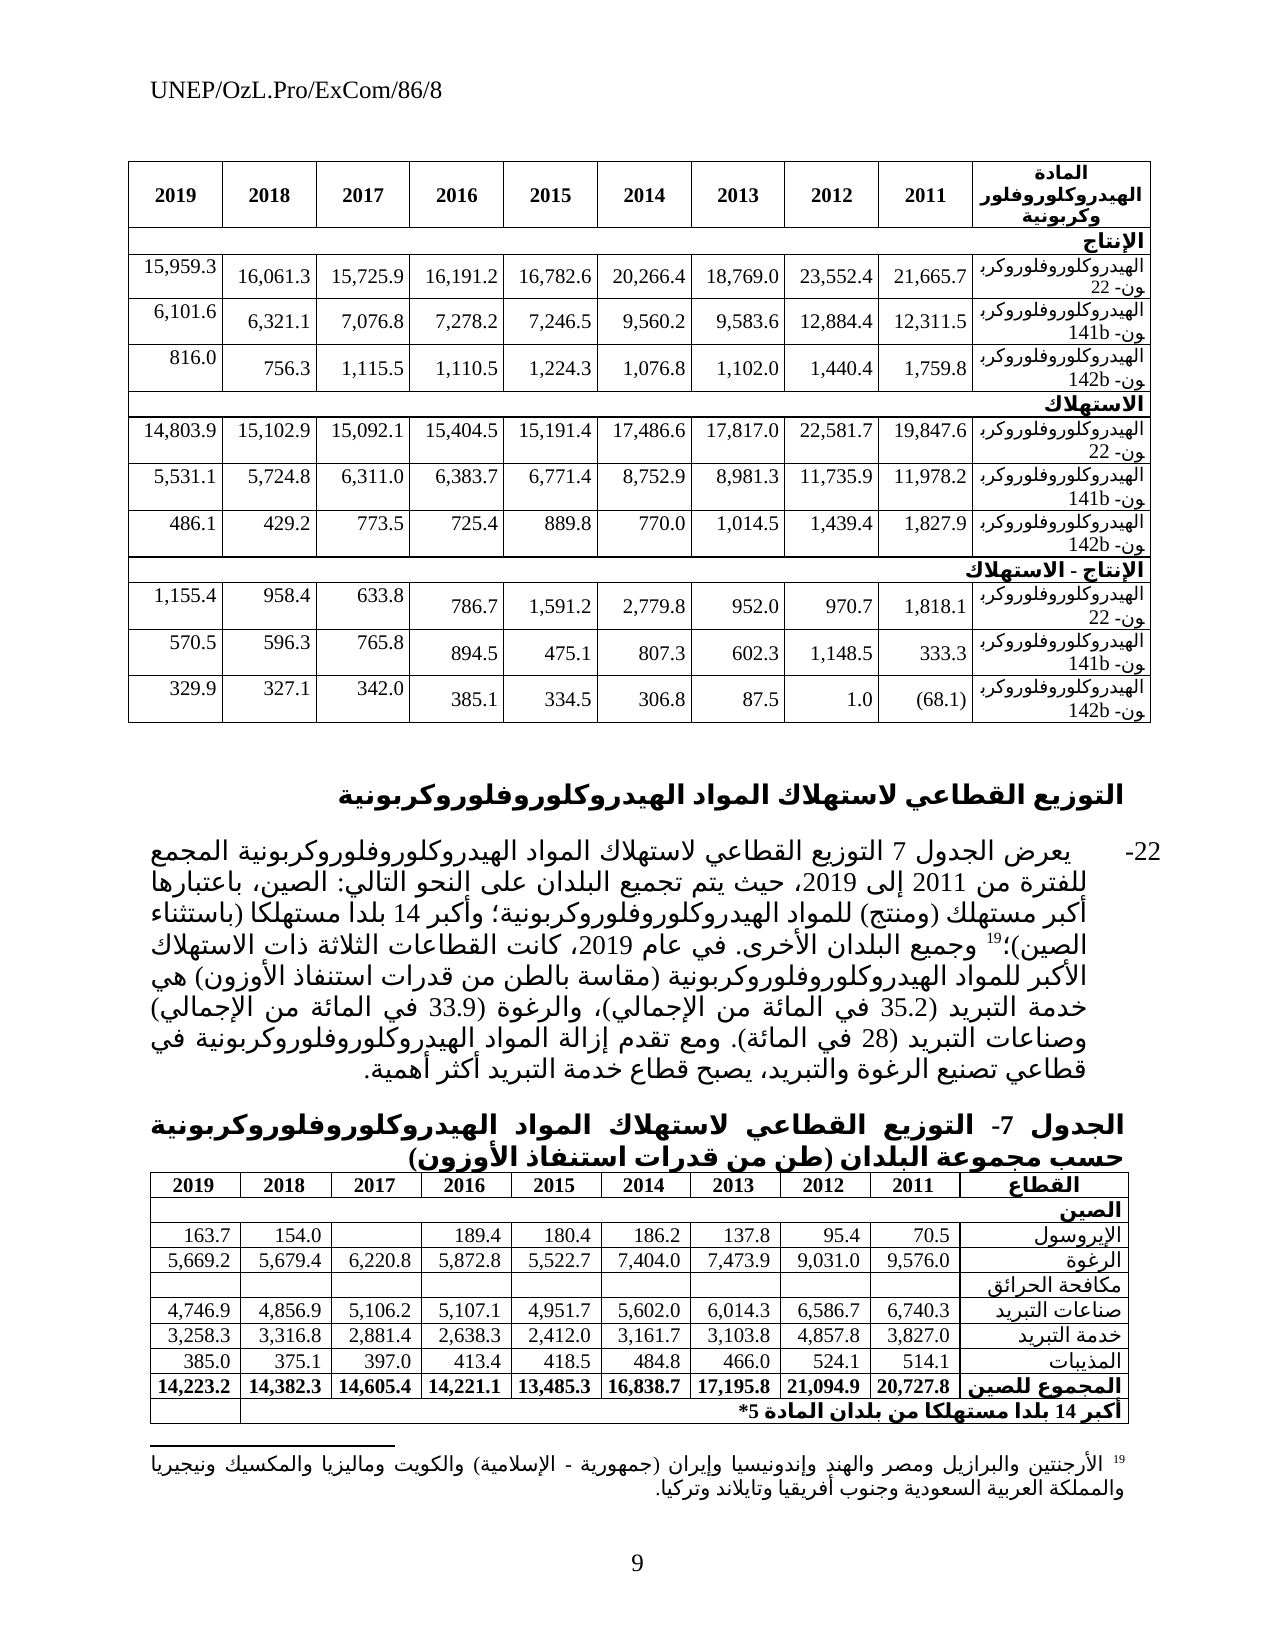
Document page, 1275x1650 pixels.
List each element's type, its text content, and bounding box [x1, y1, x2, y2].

table_cell 7,076.8 [317, 299, 409, 344]
table_cell 16,838.7 [602, 1374, 690, 1398]
table_cell الهيدروكلوروفلوروكربون- 22 [973, 255, 1150, 298]
table_header القطاع [961, 1173, 1128, 1197]
table_cell 807.3 [598, 630, 691, 675]
table_cell 9,031.0 [781, 1248, 870, 1272]
table_cell [241, 1273, 331, 1297]
table_cell 5,872.8 [422, 1248, 511, 1272]
table_cell [422, 1273, 511, 1297]
table_cell 466.0 [691, 1349, 780, 1373]
table_cell 1,148.5 [785, 630, 878, 675]
table_cell 765.8 [317, 630, 409, 675]
table_cell 3,827.0 [871, 1324, 959, 1347]
table_cell 15,725.9 [317, 255, 409, 298]
table_cell [871, 1273, 959, 1297]
table_cell 2,638.3 [422, 1324, 511, 1347]
table_cell 2,779.8 [598, 583, 691, 629]
table_header 2012 [781, 1173, 870, 1197]
table_cell 306.8 [598, 676, 691, 722]
table_cell 429.2 [223, 511, 316, 556]
table_cell 486.1 [129, 511, 222, 556]
table_cell 385.0 [151, 1349, 240, 1373]
table_cell [332, 1273, 421, 1297]
table_cell 17,817.0 [692, 418, 784, 463]
table_cell 894.5 [410, 630, 503, 675]
table_cell 87.5 [692, 676, 784, 722]
table_cell 154.0 [241, 1223, 331, 1247]
table_cell 1,818.1 [879, 583, 972, 629]
table_cell 725.4 [410, 511, 503, 556]
table_header 2012 [785, 162, 878, 227]
table_cell 15,102.9 [223, 418, 316, 463]
table_cell 773.5 [317, 511, 409, 556]
table_cell خدمة التبريد [961, 1324, 1128, 1347]
table_cell 633.8 [317, 583, 409, 629]
table_cell 1,759.8 [879, 345, 972, 391]
table_header 2018 [241, 1173, 331, 1197]
table_cell 1,224.3 [504, 345, 597, 391]
table_header 2017 [332, 1173, 421, 1197]
table_cell 70.5 [871, 1223, 959, 1247]
table_cell الهيدروكلوروفلوروكربون- 142b [973, 345, 1150, 391]
table_cell 15,191.4 [504, 418, 597, 463]
table_cell 334.5 [504, 676, 597, 722]
table_cell 3,316.8 [241, 1324, 331, 1347]
table_cell 524.1 [781, 1349, 870, 1373]
table_cell 375.1 [241, 1349, 331, 1373]
table_cell 7,404.0 [602, 1248, 690, 1272]
table_cell [332, 1223, 421, 1247]
table_cell 12,311.5 [879, 299, 972, 344]
table_cell 570.5 [129, 630, 222, 675]
table_header 2013 [692, 162, 784, 227]
table_cell 475.1 [504, 630, 597, 675]
table_cell 1,591.2 [504, 583, 597, 629]
table_cell 1,440.4 [785, 345, 878, 391]
table_cell 1,102.0 [692, 345, 784, 391]
table_header 2017 [317, 162, 409, 227]
table_header 2019 [129, 162, 222, 227]
table_cell 7,473.9 [691, 1248, 780, 1272]
table_cell 20,266.4 [598, 255, 691, 298]
table_cell 602.3 [692, 630, 784, 675]
table_cell 5,107.1 [422, 1298, 511, 1322]
table_cell 958.4 [223, 583, 316, 629]
table_cell الرغوة [961, 1248, 1128, 1272]
table_cell 9,560.2 [598, 299, 691, 344]
table_cell 14,605.4 [332, 1374, 421, 1398]
table_cell المذيبات [961, 1349, 1128, 1373]
table_cell 970.7 [785, 583, 878, 629]
table_cell 11,735.9 [785, 464, 878, 510]
table_cell 596.3 [223, 630, 316, 675]
table_cell 1,155.4 [129, 583, 222, 629]
table_header 2019 [151, 1173, 240, 1197]
table_cell 5,106.2 [332, 1298, 421, 1322]
table_cell 484.8 [602, 1349, 690, 1373]
table_cell 7,278.2 [410, 299, 503, 344]
table_cell الإيروسول [961, 1223, 1128, 1247]
table_cell الاستهلاك [129, 392, 1150, 416]
table_cell 2,412.0 [512, 1324, 601, 1347]
table_cell الإنتاج [129, 228, 1150, 253]
table_header 2014 [598, 162, 691, 227]
table_cell المجموع للصين [961, 1374, 1128, 1398]
table_cell الهيدروكلوروفلوروكربون- 141b [973, 299, 1150, 344]
table_cell 1,827.9 [879, 511, 972, 556]
table_cell [151, 1399, 240, 1423]
table_cell [602, 1273, 690, 1297]
table_cell 816.0 [129, 345, 222, 391]
table_cell 1,439.4 [785, 511, 878, 556]
table_cell الهيدروكلوروفلوروكربون- 22 [973, 583, 1150, 629]
table_cell 385.1 [410, 676, 503, 722]
table_cell 1,115.5 [317, 345, 409, 391]
table_cell 5,522.7 [512, 1248, 601, 1272]
table_cell (68.1) [879, 676, 972, 722]
table_cell 4,857.8 [781, 1324, 870, 1347]
table_header 2018 [223, 162, 316, 227]
table_cell 23,552.4 [785, 255, 878, 298]
table_cell 14,221.1 [422, 1374, 511, 1398]
table_cell 397.0 [332, 1349, 421, 1373]
table_cell 16,061.3 [223, 255, 316, 298]
table_cell 6,311.0 [317, 464, 409, 510]
table_cell 6,586.7 [781, 1298, 870, 1322]
table_cell 16,782.6 [504, 255, 597, 298]
table_cell 163.7 [151, 1223, 240, 1247]
table_cell الهيدروكلوروفلوروكربون- 142b [973, 676, 1150, 722]
table_cell الهيدروكلوروفلوروكربون- 141b [973, 464, 1150, 510]
table_cell 333.3 [879, 630, 972, 675]
table_cell 3,258.3 [151, 1324, 240, 1347]
table_cell مكافحة الحرائق [961, 1273, 1128, 1297]
table_cell 5,679.4 [241, 1248, 331, 1272]
table_cell 1,110.5 [410, 345, 503, 391]
table_header 2016 [422, 1173, 511, 1197]
table_header 2015 [504, 162, 597, 227]
table_cell 3,161.7 [602, 1324, 690, 1347]
table_header 2014 [602, 1173, 690, 1197]
table_cell 11,978.2 [879, 464, 972, 510]
table_cell 18,769.0 [692, 255, 784, 298]
table_header 2011 [871, 1173, 959, 1197]
table_cell أكبر 14 بلدا مستهلكا من بلدان المادة 5* [241, 1399, 1128, 1423]
table_cell [151, 1273, 240, 1297]
table_cell 22,581.7 [785, 418, 878, 463]
table_cell [781, 1273, 870, 1297]
table_cell 17,486.6 [598, 418, 691, 463]
table_cell 6,771.4 [504, 464, 597, 510]
table_cell 186.2 [602, 1223, 690, 1247]
table_cell 770.0 [598, 511, 691, 556]
table_cell 7,246.5 [504, 299, 597, 344]
table_cell 16,191.2 [410, 255, 503, 298]
table_cell 329.9 [129, 676, 222, 722]
table_cell 4,746.9 [151, 1298, 240, 1322]
table_header 2013 [691, 1173, 780, 1197]
table_cell الإنتاج - الاستهلاك [129, 558, 1150, 582]
table_cell 8,981.3 [692, 464, 784, 510]
table_header المادة الهيدروكلوروفلوروكربونية [973, 162, 1150, 227]
table_cell 1,014.5 [692, 511, 784, 556]
table_cell 6,740.3 [871, 1298, 959, 1322]
list التوزيع القطاعي لاستهلاك المواد الهيدروكلوروفلوروكربونية [150, 779, 1125, 810]
list يعرض الجدول 7 التوزيع القطاعي لاستهلاك المواد الهيدروكلوروفلوروكربونية المجمع للفترة من 2011 إلى 2019، حيث يتم تجميع البلدان على النحو التالي: الصين، باعتبارها أكبر مستهلك (ومنتج) للمواد الهيدروكلوروفلوروكربونية؛ وأكبر 14 بلدا مستهلكا (باستثناء الصين)؛ وجميع البلدان الأخرى. في عام 2019، كانت القطاعات الثلاثة ذات الاستهلاك الأكبر للمواد الهيدروكلوروفلوروكربونية (مقاسة بالطن من قدرات استنفاذ الأوزون) هي خدمة التبريد (35.2 في المائة من الإجمالي)، والرغوة (33.9 في المائة من الإجمالي) وصناعات التبريد (28 في المائة). ومع تقدم إزالة المواد الهيدروكلوروفلوروكربونية في قطاعي تصنيع الرغوة والتبريد، يصبح قطاع خدمة التبريد أكثر أهمية. [150, 835, 1125, 1084]
table_cell 1,076.8 [598, 345, 691, 391]
table_cell الهيدروكلوروفلوروكربون- 142b [973, 511, 1150, 556]
table_cell 6,220.8 [332, 1248, 421, 1272]
table_cell 952.0 [692, 583, 784, 629]
table_cell 21,094.9 [781, 1374, 870, 1398]
table_cell 19,847.6 [879, 418, 972, 463]
list الجدول 7- التوزيع القطاعي لاستهلاك المواد الهيدروكلوروفلوروكربونية حسب مجموعة البلدان (طن من قدرات استنفاذ الأوزون) [150, 1109, 1125, 1172]
table_cell 13,485.3 [512, 1374, 601, 1398]
table_cell الهيدروكلوروفلوروكربون- 141b [973, 630, 1150, 675]
table_cell 4,951.7 [512, 1298, 601, 1322]
table_cell 5,531.1 [129, 464, 222, 510]
table_cell 5,602.0 [602, 1298, 690, 1322]
table_cell 15,959.3 [129, 255, 222, 298]
table_cell 4,856.9 [241, 1298, 331, 1322]
table_cell 9,583.6 [692, 299, 784, 344]
table_cell 137.8 [691, 1223, 780, 1247]
table_header 2015 [512, 1173, 601, 1197]
table_cell [512, 1273, 601, 1297]
table_cell 12,884.4 [785, 299, 878, 344]
table_cell صناعات التبريد [961, 1298, 1128, 1322]
table_cell 5,669.2 [151, 1248, 240, 1272]
table_cell 20,727.8 [871, 1374, 959, 1398]
table_cell 6,383.7 [410, 464, 503, 510]
table_cell 889.8 [504, 511, 597, 556]
table_cell 14,223.2 [151, 1374, 240, 1398]
table_cell 514.1 [871, 1349, 959, 1373]
table_cell الهيدروكلوروفلوروكربون- 22 [973, 418, 1150, 463]
table_cell 95.4 [781, 1223, 870, 1247]
table_cell 1.0 [785, 676, 878, 722]
table_cell 342.0 [317, 676, 409, 722]
table_cell 180.4 [512, 1223, 601, 1247]
table_cell 6,101.6 [129, 299, 222, 344]
table_cell 327.1 [223, 676, 316, 722]
table_cell 6,014.3 [691, 1298, 780, 1322]
table_cell 756.3 [223, 345, 316, 391]
table_header 2016 [410, 162, 503, 227]
table_cell 2,881.4 [332, 1324, 421, 1347]
table_cell 15,404.5 [410, 418, 503, 463]
table_cell 786.7 [410, 583, 503, 629]
table_cell [691, 1273, 780, 1297]
table_cell 8,752.9 [598, 464, 691, 510]
table_cell 14,803.9 [129, 418, 222, 463]
table_cell 21,665.7 [879, 255, 972, 298]
table_cell 15,092.1 [317, 418, 409, 463]
table_cell 3,103.8 [691, 1324, 780, 1347]
table_cell الصين [151, 1198, 1128, 1222]
table_cell 418.5 [512, 1349, 601, 1373]
table_header 2011 [879, 162, 972, 227]
table_cell 189.4 [422, 1223, 511, 1247]
table_cell 17,195.8 [691, 1374, 780, 1398]
table_cell 413.4 [422, 1349, 511, 1373]
table_cell 6,321.1 [223, 299, 316, 344]
table_cell 5,724.8 [223, 464, 316, 510]
table_cell 14,382.3 [241, 1374, 331, 1398]
table_cell 9,576.0 [871, 1248, 959, 1272]
